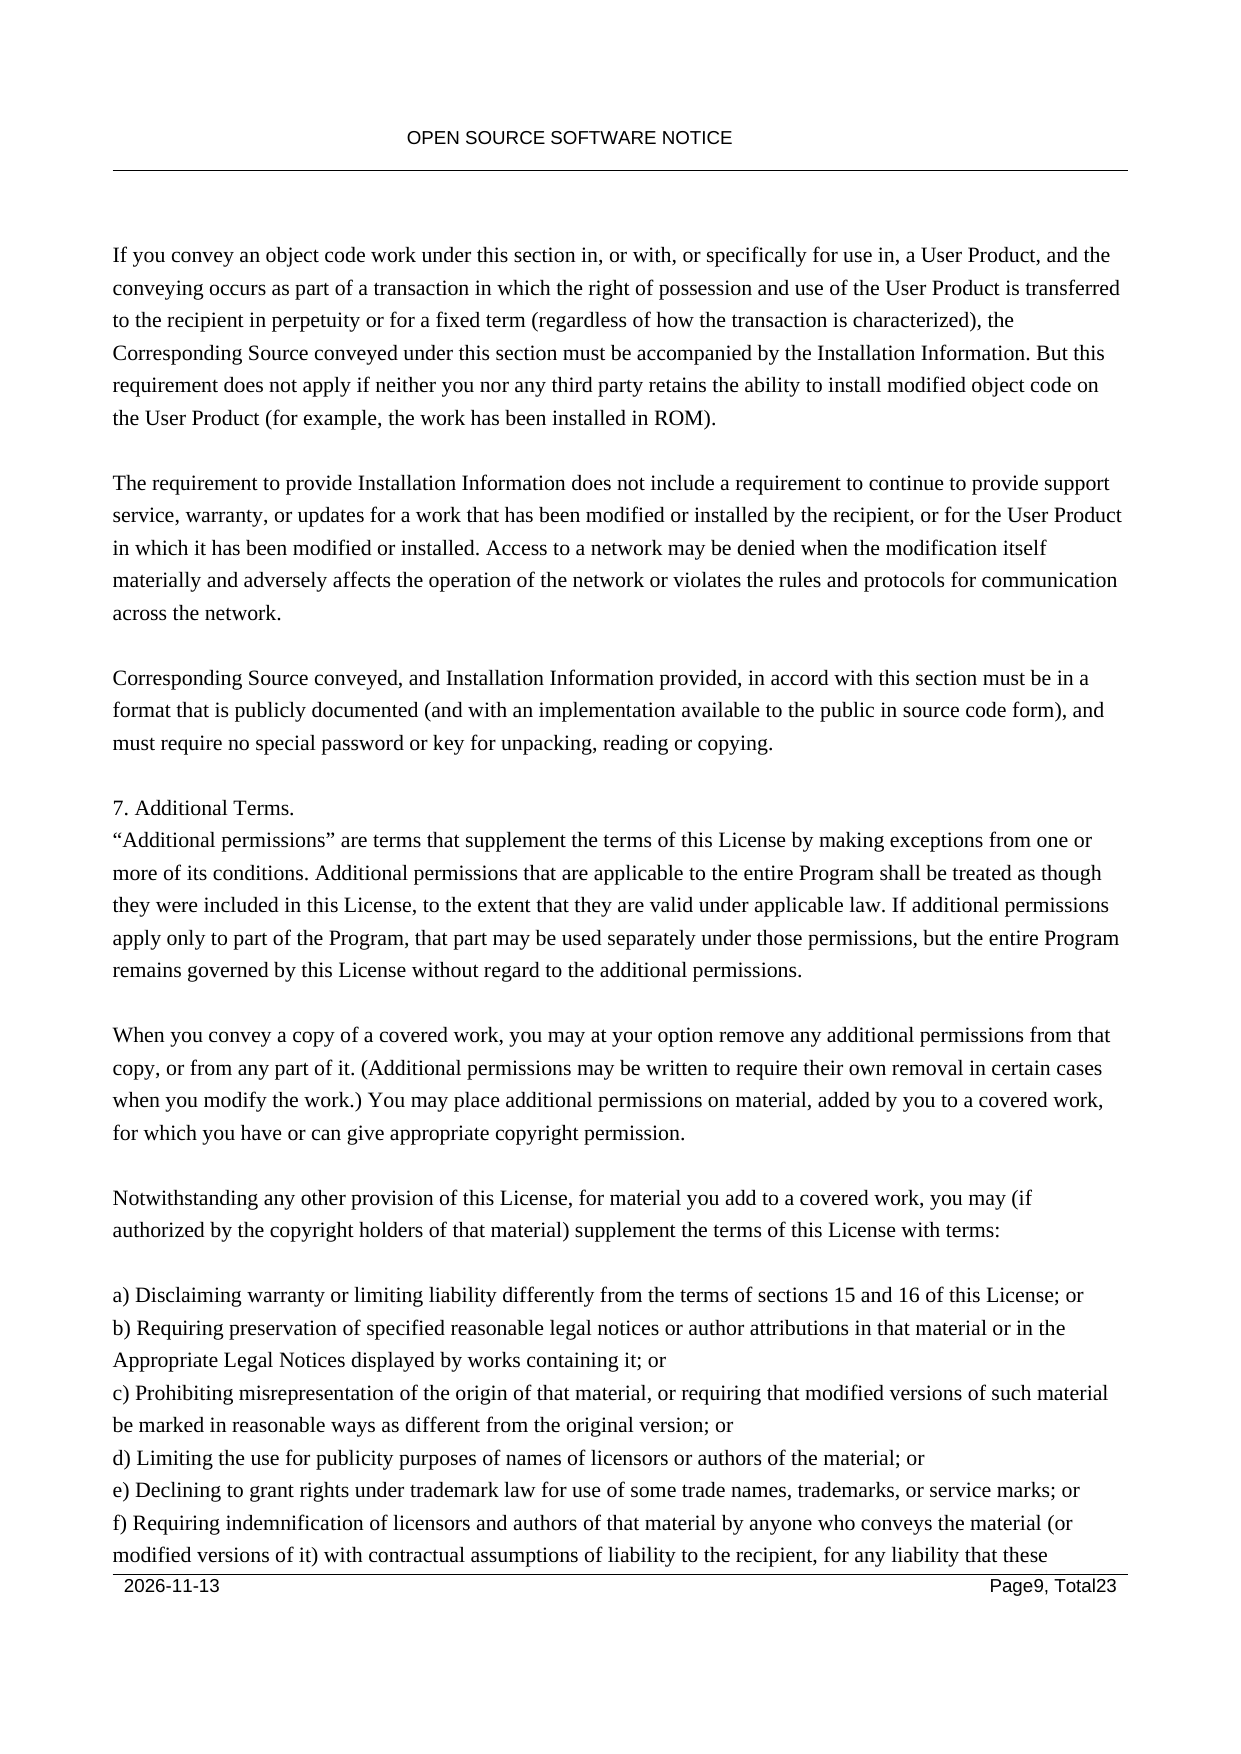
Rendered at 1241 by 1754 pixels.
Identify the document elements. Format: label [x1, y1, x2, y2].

text [112, 206, 1128, 1571]
